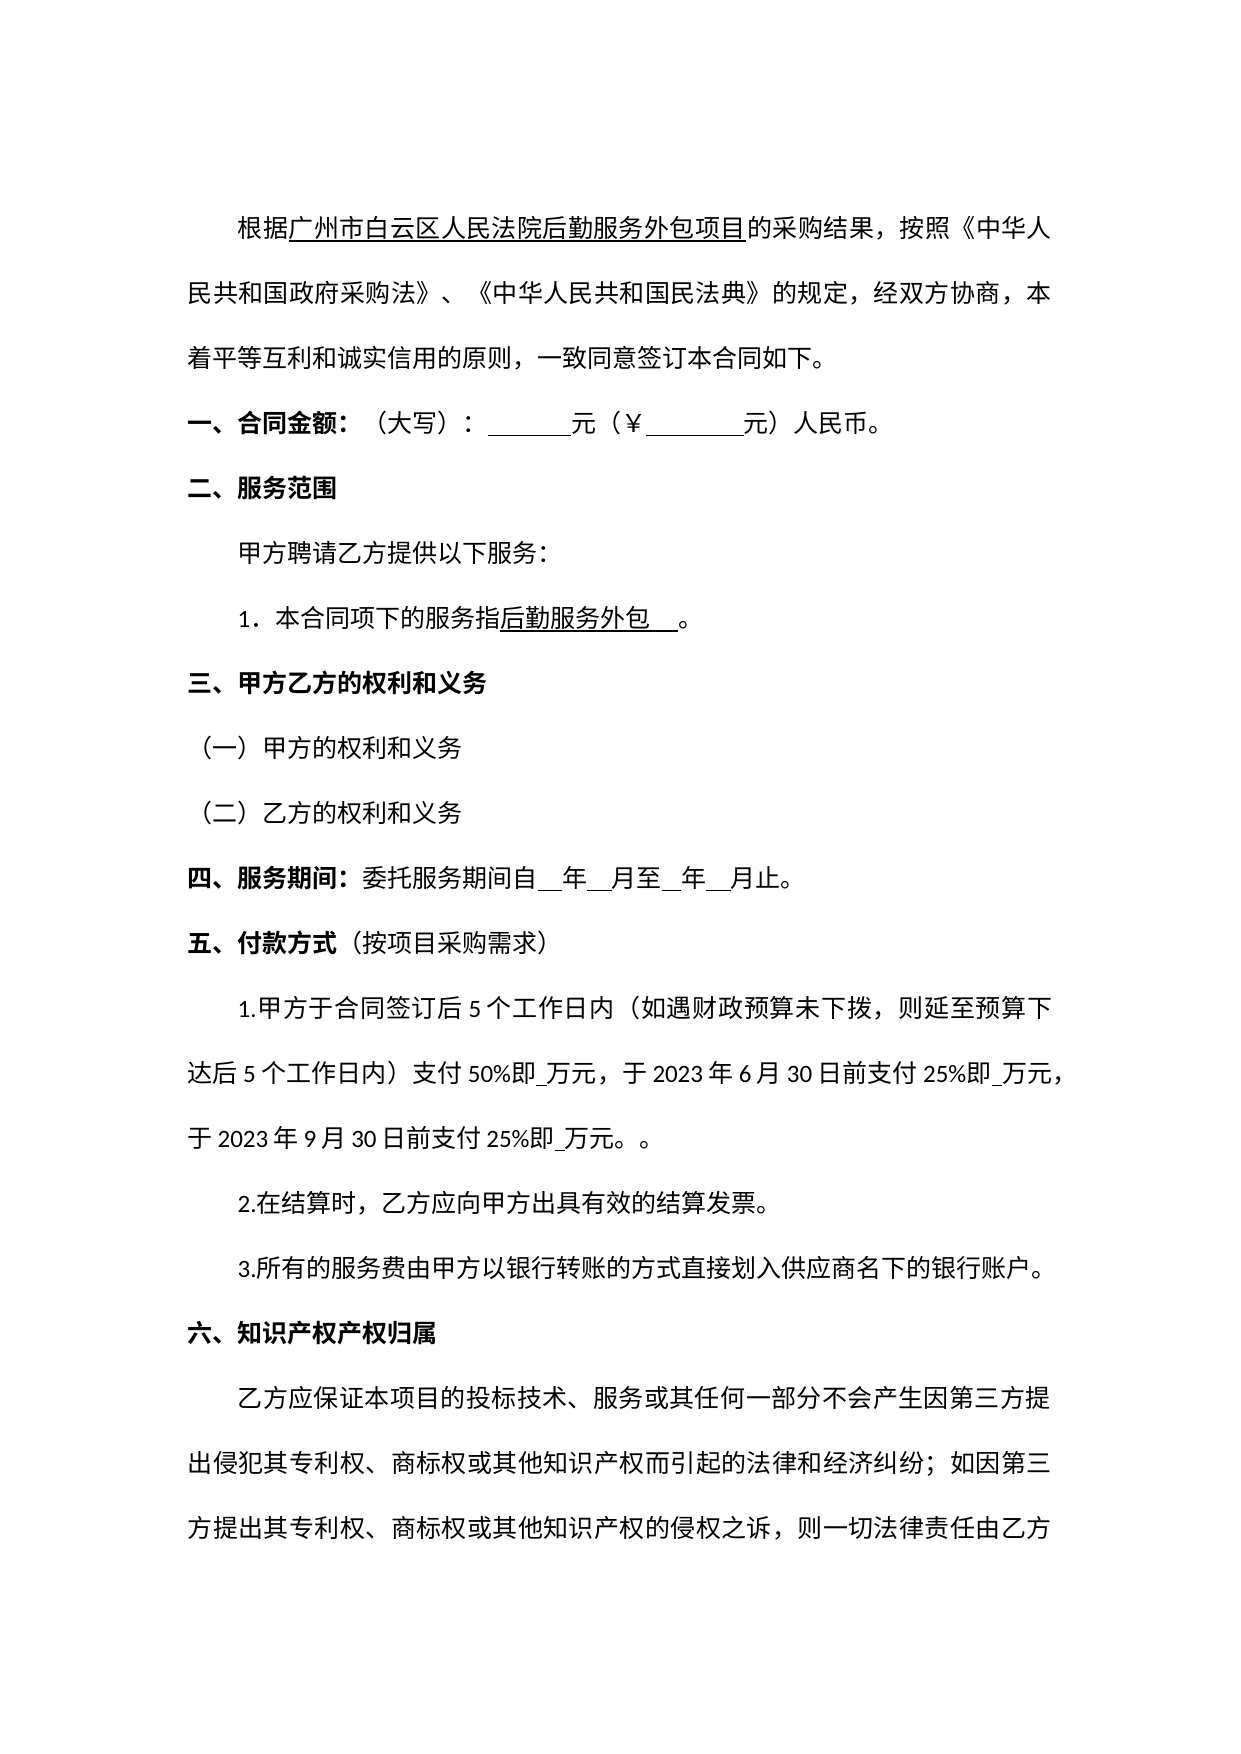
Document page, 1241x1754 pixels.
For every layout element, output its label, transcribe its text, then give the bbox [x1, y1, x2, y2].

text 3.所有的服务费由甲方以银行转账的方式直接划入供应商名下的银行账户。 [187, 1234, 1053, 1299]
text （一）甲方的权利和义务 [187, 714, 1053, 779]
text 2.在结算时，乙方应向甲方出具有效的结算发票。 [187, 1169, 1053, 1234]
text 1．本合同项下的服务指后勤服务外包 。 [187, 584, 1053, 649]
text 五、付款方式（按项目采购需求） [187, 909, 1053, 974]
text 二、服务范围 [187, 454, 1053, 519]
text 根据广州市白云区人民法院后勤服务外包项目的采购结果，按照《中华人民共和国政府采购法》、《中华人民共和国民法典》的规定，经双方协商，本着平等互利和诚实信用的原则，一致同意签订本合同如下。 [187, 194, 1053, 389]
text 六、知识产权产权归属 [187, 1299, 1053, 1364]
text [187, 1364, 1053, 1559]
text 甲方聘请乙方提供以下服务： [187, 519, 1053, 584]
text 三、甲方乙方的权利和义务 [187, 649, 1053, 714]
text 1.甲方于合同签订后5个工作日内（如遇财政预算未下拨，则延至预算下达后5个工作日内）支付50%即 万元，于2023年6月30日前支付25%即 万元，于2023年9月30日前支付25%即 万元。。 [187, 974, 1053, 1169]
text （二）乙方的权利和义务 [187, 779, 1053, 844]
text 一、合同金额：（大写）： 元（￥ 元）人民币。 [187, 389, 1053, 454]
text 四、服务期间：委托服务期间自 年 月至 年 月止。 [187, 844, 1053, 909]
